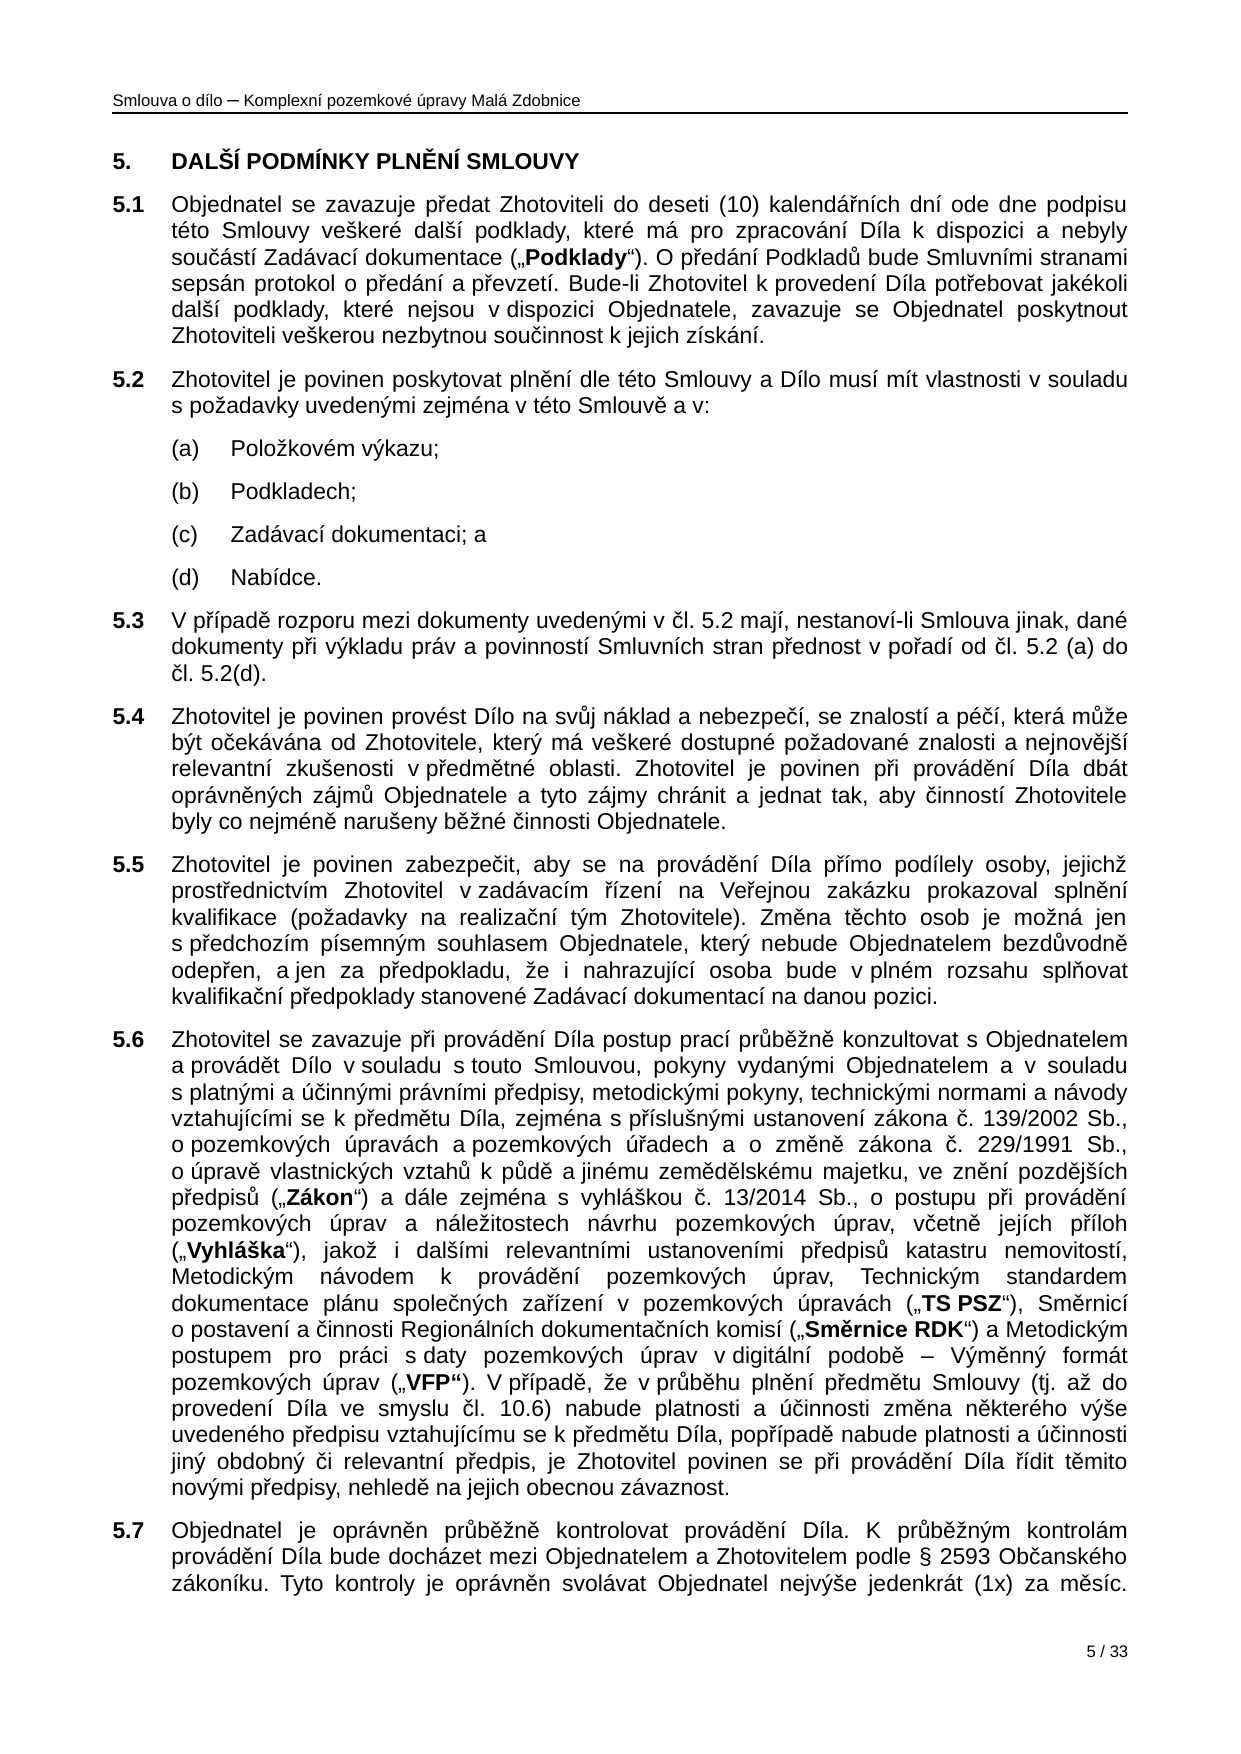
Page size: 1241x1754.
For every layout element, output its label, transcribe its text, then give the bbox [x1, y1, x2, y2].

text Zhotovitel je povinen poskytovat plnění dle této Smlouvy a Dílo musí mít vlastnosti v souladu s požadavky uvedenými zejména v této Smlouvě a v: [112, 366, 1128, 418]
list Položkovém výkazu; [171, 435, 1128, 461]
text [112, 1517, 1128, 1596]
text Zhotovitel je povinen provést Dílo na svůj náklad a nebezpečí, se znalostí a péčí, která může být očekávána od Zhotovitele, který má veškeré dostupné požadované znalosti a nejnovější relevantní zkušenosti v předmětné oblasti. Zhotovitel je povinen při provádění Díla dbát oprávněných zájmů Objednatele a tyto zájmy chránit a jednat tak, aby činností Zhotovitele byly co nejméně narušeny běžné činnosti Objednatele. [112, 703, 1128, 834]
text Objednatel se zavazuje předat Zhotoviteli do deseti (10) kalendářních dní ode dne podpisu této Smlouvy veškeré další podklady, které má pro zpracování Díla k dispozici a nebyly součástí Zadávací dokumentace („Podklady“). O předání Podkladů bude Smluvními stranami sepsán protokol o předání a převzetí. Bude-li Zhotovitel k provedení Díla potřebovat jakékoli další podklady, které nejsou v dispozici Objednatele, zavazuje se Objednatel poskytnout Zhotoviteli veškerou nezbytnou součinnost k jejich získání. [112, 191, 1128, 349]
list Podkladech; [171, 478, 1128, 504]
text V případě rozporu mezi dokumenty uvedenými v čl. 5.2 mají, nestanoví-li Smlouva jinak, dané dokumenty při výkladu práv a povinností Smluvních stran přednost v pořadí od čl. 5.2 (a) do čl. 5.2(d). [112, 607, 1128, 686]
text Zhotovitel se zavazuje při provádění Díla postup prací průběžně konzultovat s Objednatelem a provádět Dílo v souladu s touto Smlouvou, pokyny vydanými Objednatelem a v souladu s platnými a účinnými právními předpisy, metodickými pokyny, technickými normami a návody vztahujícími se k předmětu Díla, zejména s příslušnými ustanovení zákona č. 139/2002 Sb., o pozemkových úpravách a pozemkových úřadech a o změně zákona č. 229/1991 Sb., o úpravě vlastnických vztahů k půdě a jinému zemědělskému majetku, ve znění pozdějších předpisů („Zákon“) a dále zejména s vyhláškou č. 13/2014 Sb., o postupu při provádění pozemkových úprav a náležitostech návrhu pozemkových úprav, včetně jejích příloh („Vyhláška“), jakož i dalšími relevantními ustanoveními předpisů katastru nemovitostí, Metodickým návodem k provádění pozemkových úprav, Technickým standardem dokumentace plánu společných zařízení v pozemkových úpravách („TS PSZ“), Směrnicí o postavení a činnosti Regionálních dokumentačních komisí („Směrnice RDK“) a Metodickým postupem pro práci s daty pozemkových úprav v digitální podobě – Výměnný formát pozemkových úprav („VFP“). V případě, že v průběhu plnění předmětu Smlouvy (tj. až do provedení Díla ve smyslu čl. 10.6) nabude platnosti a účinnosti změna některého výše uvedeného předpisu vztahujícímu se k předmětu Díla, popřípadě nabude platnosti a účinnosti jiný obdobný či relevantní předpis, je Zhotovitel povinen se při provádění Díla řídit těmito novými předpisy, nehledě na jejich obecnou závaznost. [112, 1026, 1128, 1500]
text Zhotovitel je povinen zabezpečit, aby se na provádění Díla přímo podílely osoby, jejichž prostřednictvím Zhotovitel v zadávacím řízení na Veřejnou zakázku prokazoval splnění kvalifikace (požadavky na realizační tým Zhotovitele). Změna těchto osob je možná jen s předchozím písemným souhlasem Objednatele, který nebude Objednatelem bezdůvodně odepřen, a jen za předpokladu, že i nahrazující osoba bude v plném rozsahu splňovat kvalifikační předpoklady stanovené Zadávací dokumentací na danou pozici. [112, 851, 1128, 1009]
text Další podmínky Plnění smlouvy [112, 148, 1128, 174]
list Nabídce. [171, 564, 1128, 590]
list Zadávací dokumentaci; a [171, 521, 1128, 547]
